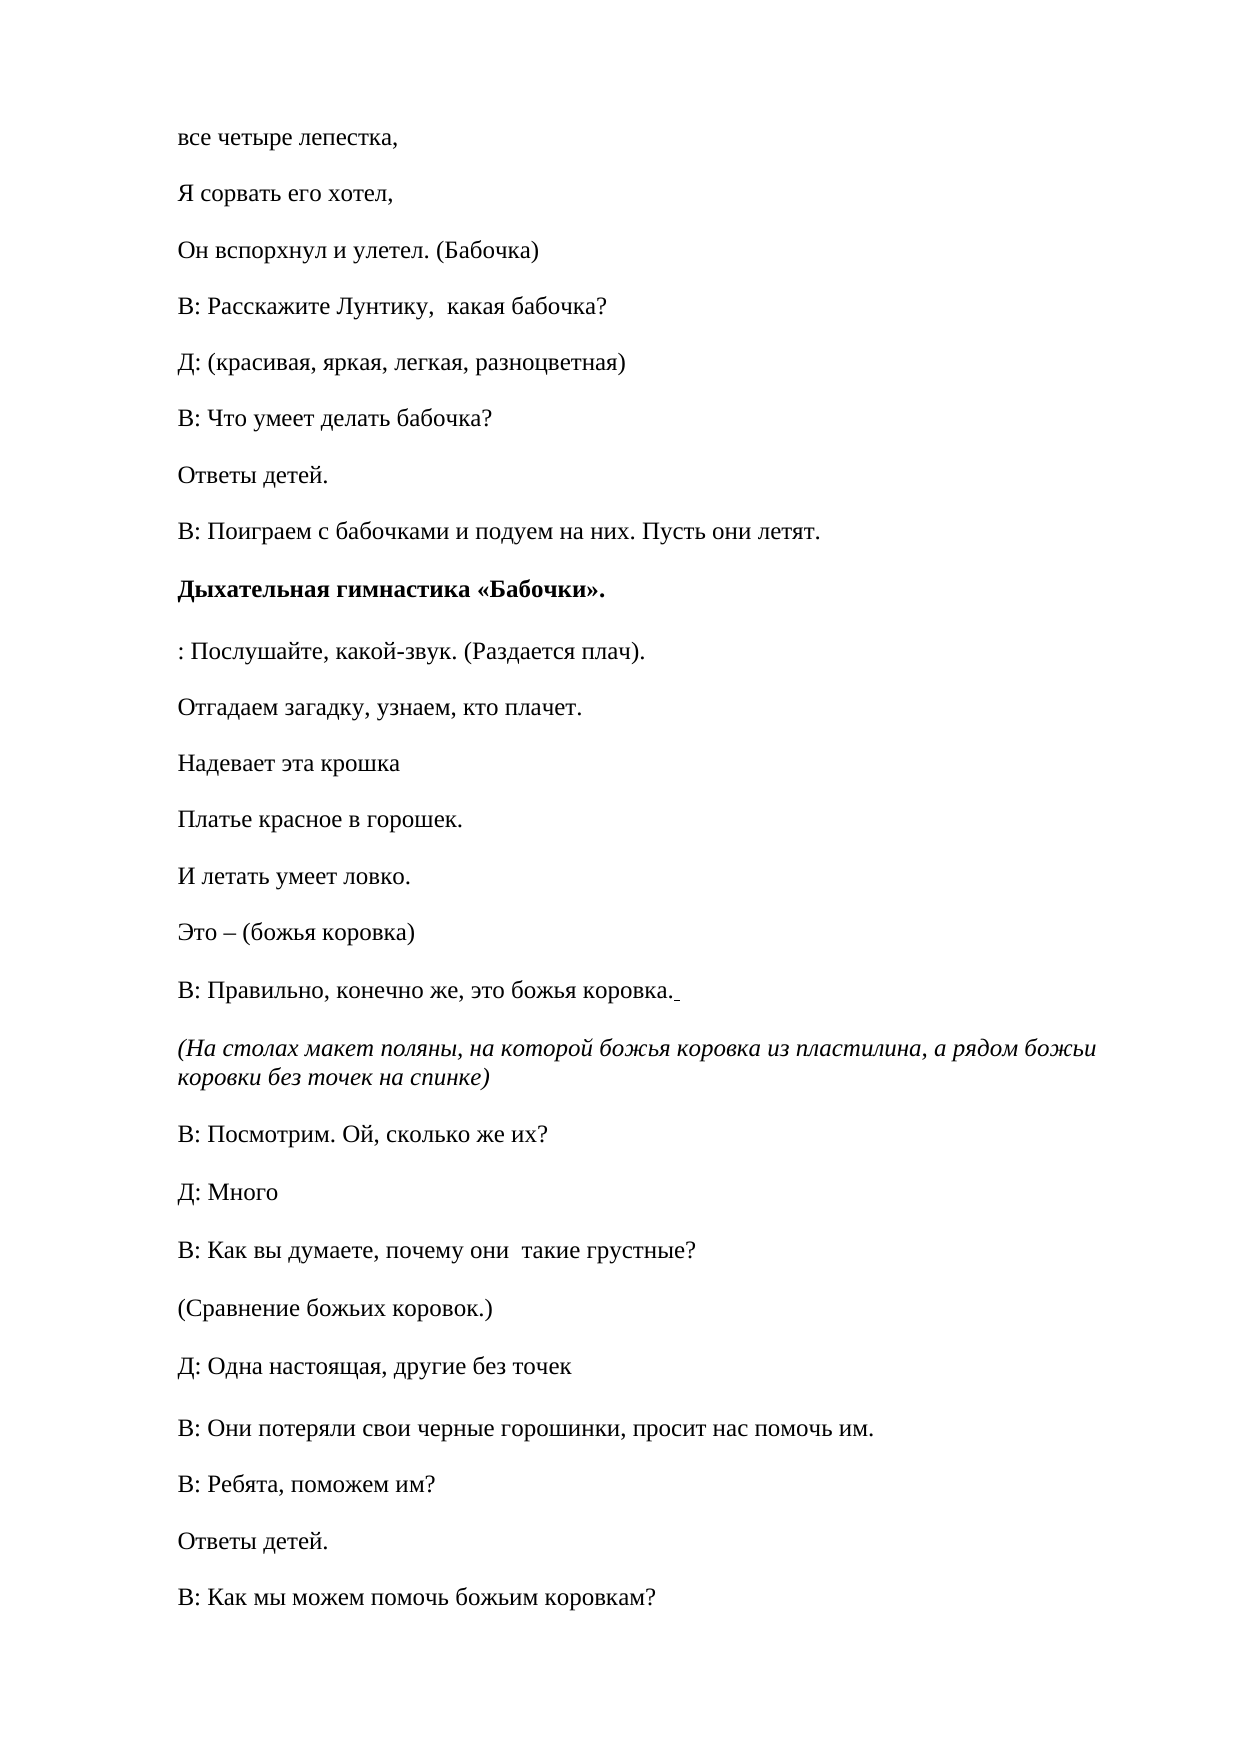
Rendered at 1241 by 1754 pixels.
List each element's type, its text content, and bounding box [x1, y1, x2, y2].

text Дыхательная гимнастика «Бабочки». [177, 574, 1152, 603]
text В: Поиграем с бабочками и подуем на них. Пусть они летят. [177, 512, 1152, 545]
text Д: Одна настоящая, другие без точек [177, 1351, 1152, 1380]
text Д: (красивая, яркая, легкая, разноцветная) [177, 343, 1152, 376]
text В: Расскажите Лунтику, какая бабочка? [177, 287, 1152, 320]
text (На столах макет поляны, на которой божья коровка из пластилина, а рядом божьи коровки без точек на спинке) [177, 1033, 1152, 1090]
text В: Как мы можем помочь божьим коровкам? [177, 1578, 1152, 1611]
text Он вспорхнул и улетел. (Бабочка) [177, 231, 1152, 263]
text Ответы детей. [177, 1522, 1152, 1554]
text Я сорвать его хотел, [177, 174, 1152, 207]
text Это – (божья коровка) [177, 913, 1152, 946]
text все четыре лепестка, [177, 118, 1152, 151]
text В: Ребята, поможем им? [177, 1465, 1152, 1498]
text В: Посмотрим. Ой, сколько же их? [177, 1119, 1152, 1148]
text Надевает эта крошка [177, 744, 1152, 777]
text В: Правильно, конечно же, это божья коровка. [177, 975, 1152, 1004]
text Платье красное в горошек. [177, 801, 1152, 833]
text В: Они потеряли свои черные горошинки, просит нас помочь им. [177, 1409, 1152, 1442]
text Ответы детей. [177, 456, 1152, 488]
text В: Что умеет делать бабочка? [177, 399, 1152, 432]
text Отгадаем загадку, узнаем, кто плачет. [177, 688, 1152, 721]
text И летать умеет ловко. [177, 857, 1152, 889]
text (Сравнение божьих коровок.) [177, 1293, 1152, 1322]
text В: Как вы думаете, почему они такие грустные? [177, 1235, 1152, 1264]
text Д: Много [177, 1177, 1152, 1206]
text : Послушайте, какой-звук. (Раздается плач). [177, 632, 1152, 664]
